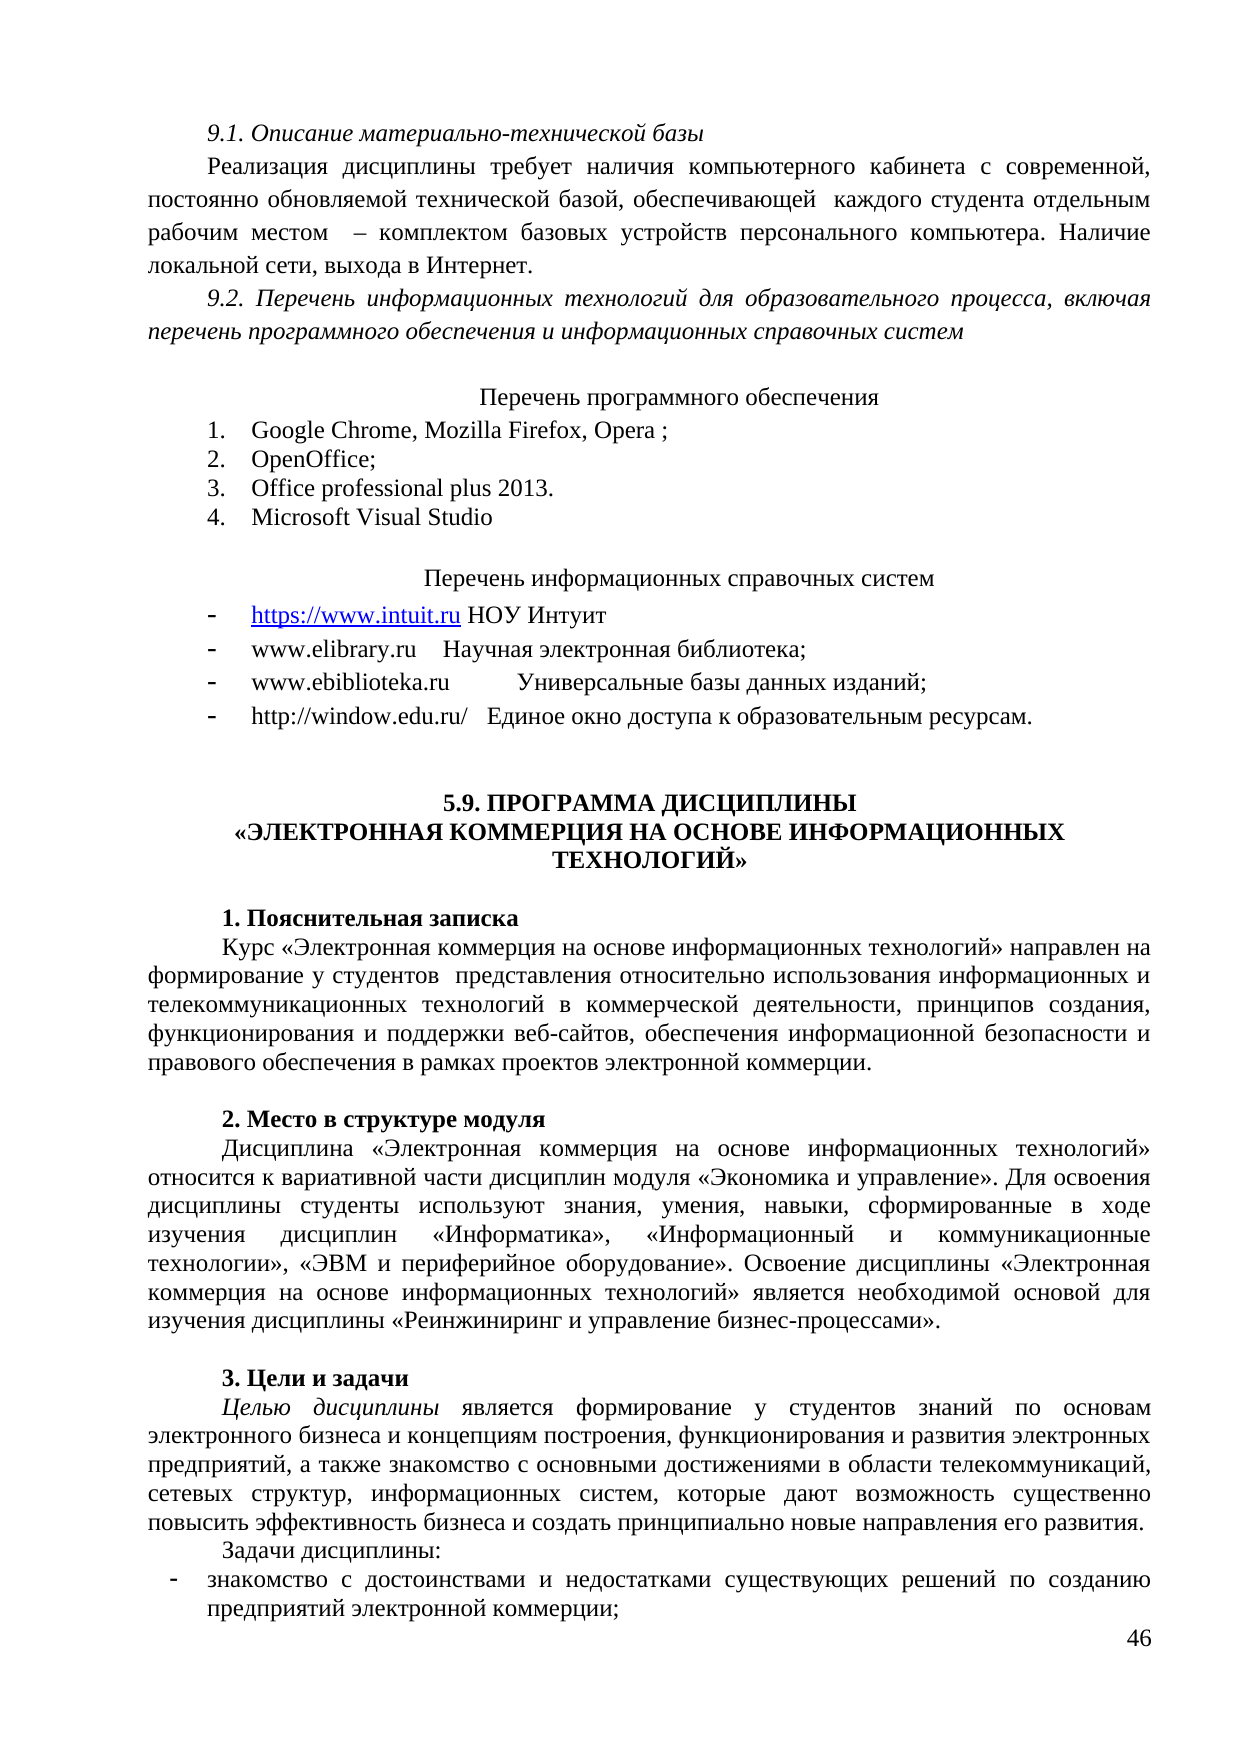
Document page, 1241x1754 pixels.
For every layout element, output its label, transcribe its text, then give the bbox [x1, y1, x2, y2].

list Microsoft Visual Studio [207, 502, 1152, 530]
list http://window.edu.ru/ Единое окно доступа к образовательным ресурсам. [148, 697, 1152, 731]
text 1. Пояснительная записка [148, 903, 1152, 932]
list www.ebiblioteka.ru Универсальные базы данных изданий; [148, 663, 1152, 697]
text 5.9. ПРОГРАММА ДИСЦИПЛИНЫ [148, 788, 1152, 817]
text Перечень информационных справочных систем [148, 563, 1152, 592]
list знакомство с достоинствами и недостатками существующих решений по созданию предприятий электронной коммерции; [169, 1564, 1152, 1622]
list Office professional plus 2013. [207, 473, 1152, 502]
text Задачи дисциплины: [148, 1536, 1152, 1564]
text 3. Цели и задачи [148, 1363, 1152, 1392]
list Google Chrome, Mozilla Firefox, Opera ; [207, 415, 1152, 444]
text Дисциплина «Электронная коммерция на основе информационных технологий» относится к вариативной части дисциплин модуля «Экономика и управление». Для освоения дисциплины студенты используют знания, умения, навыки, сформированные в ходе изучения дисциплин «Информатика», «Информационный и коммуникационные технологии», «ЭВМ и периферийное оборудование». Освоение дисциплины «Электронная коммерция на основе информационных технологий» является необходимой основой для изучения дисциплины «Реинжиниринг и управление бизнес-процессами». [148, 1133, 1152, 1334]
text 2. Место в структуре модуля [148, 1104, 1152, 1133]
text Реализация дисциплины требует наличия компьютерного кабинета с современной, постоянно обновляемой технической базой, обеспечивающей каждого студента отдельным рабочим местом – комплектом базовых устройств персонального компьютера. Наличие локальной сети, выхода в Интернет. [148, 151, 1152, 279]
list www.elibrary.ru Научная электронная библиотека; [148, 630, 1152, 663]
list OpenOffice; [207, 444, 1152, 473]
text Перечень программного обеспечения [148, 382, 1152, 411]
text 9.2. Перечень информационных технологий для образовательного процесса, включая перечень программного обеспечения и информационных справочных систем [148, 283, 1152, 345]
subtitle «ЭЛЕКТРОННАЯ КОММЕРЦИЯ НА ОСНОВЕ ИНФОРМАЦИОННЫХ ТЕХНОЛОГИЙ» [148, 817, 1152, 874]
text 9.1. Описание материально-технической базы [148, 118, 1152, 147]
text Курс «Электронная коммерция на основе информационных технологий» направлен на формирование у студентов представления относительно использования информационных и телекоммуникационных технологий в коммерческой деятельности, принципов создания, функционирования и поддержки веб-сайтов, обеспечения информационной безопасности и правового обеспечения в рамках проектов электронной коммерции. [148, 932, 1152, 1076]
text Целью дисциплины является формирование у студентов знаний по основам электронного бизнеса и концепциям построения, функционирования и развития электронных предприятий, а также знакомство с основными достижениями в области телекоммуникаций, сетевых структур, информационных систем, которые дают возможность существенно повысить эффективность бизнеса и создать принципиально новые направления его развития. [148, 1392, 1152, 1536]
list https://www.intuit.ru НОУ Интуит [148, 596, 1152, 630]
